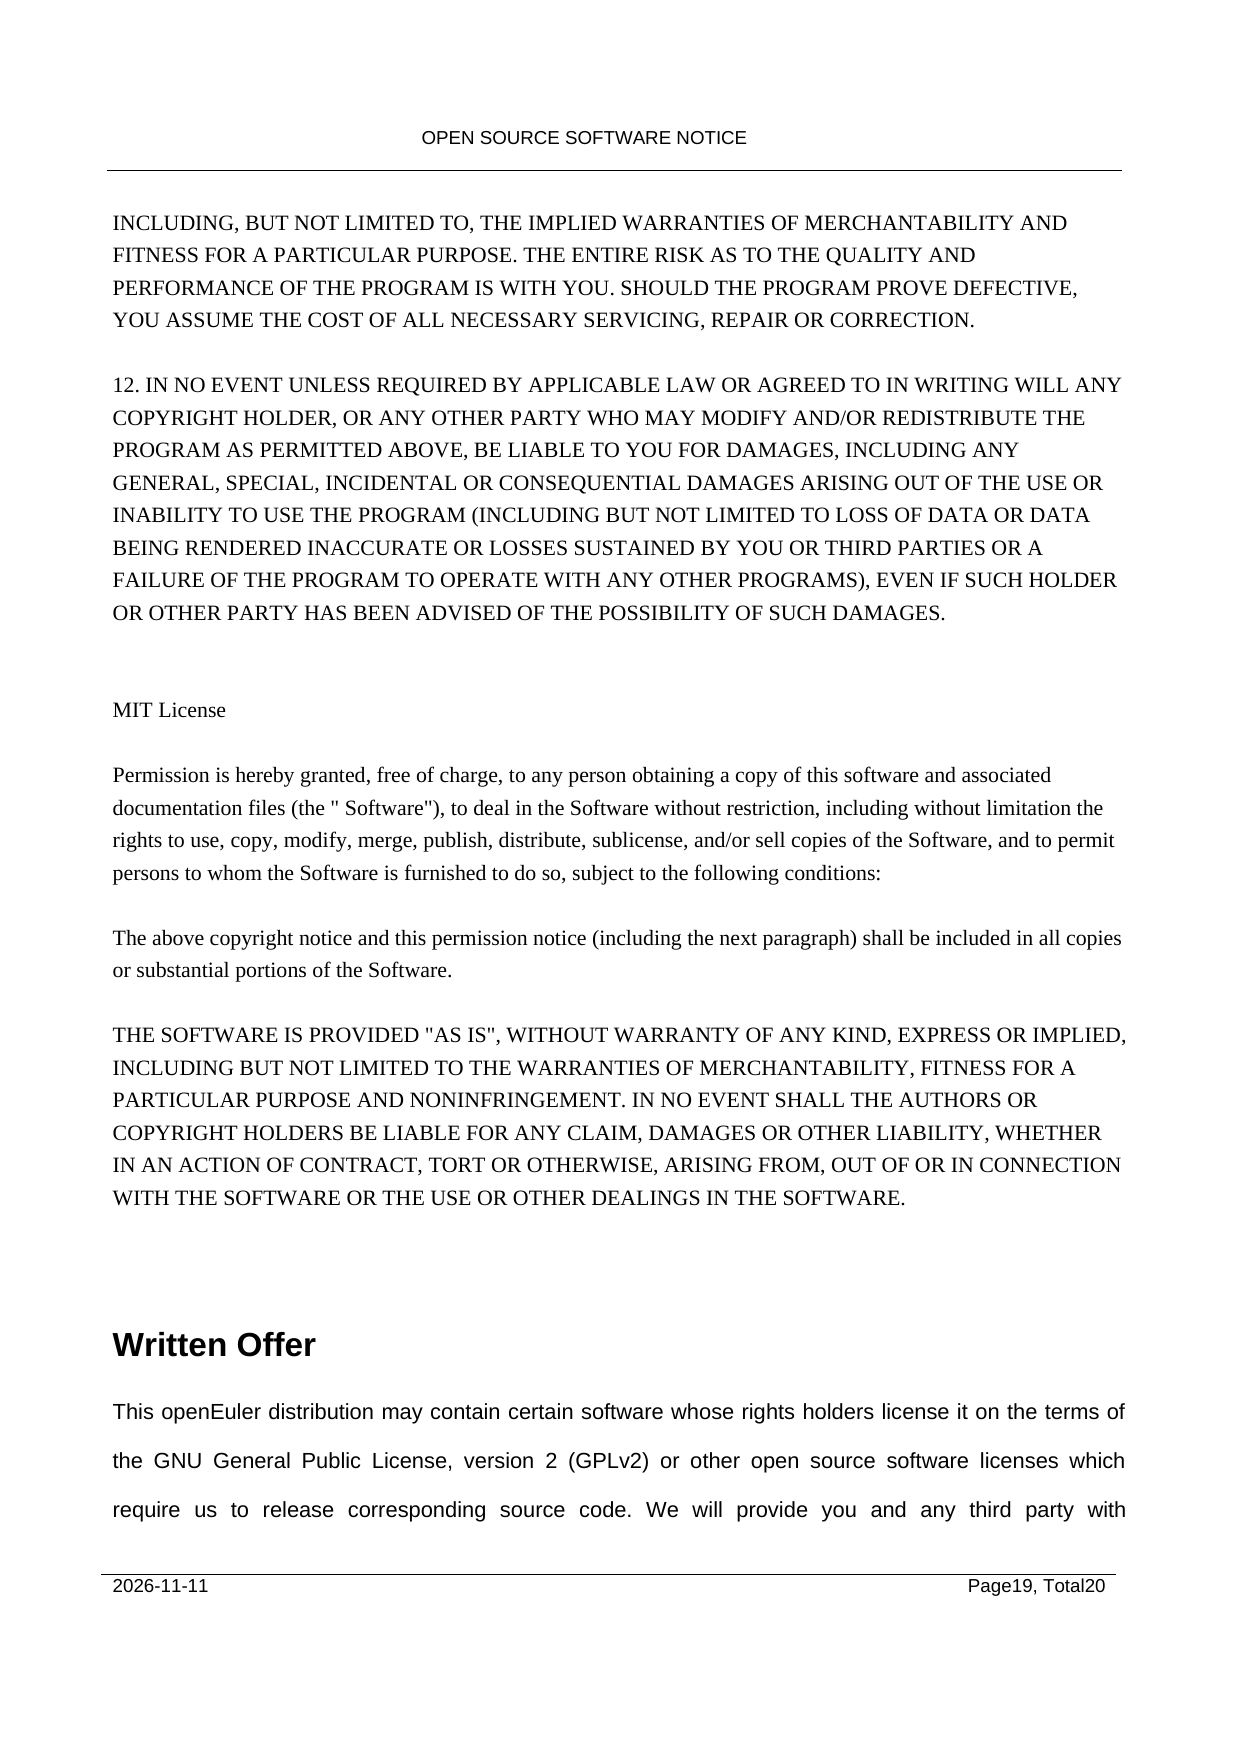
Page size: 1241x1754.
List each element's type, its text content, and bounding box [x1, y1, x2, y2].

text Written Offer [112, 1311, 1128, 1376]
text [112, 206, 1128, 1311]
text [112, 1396, 1128, 1526]
